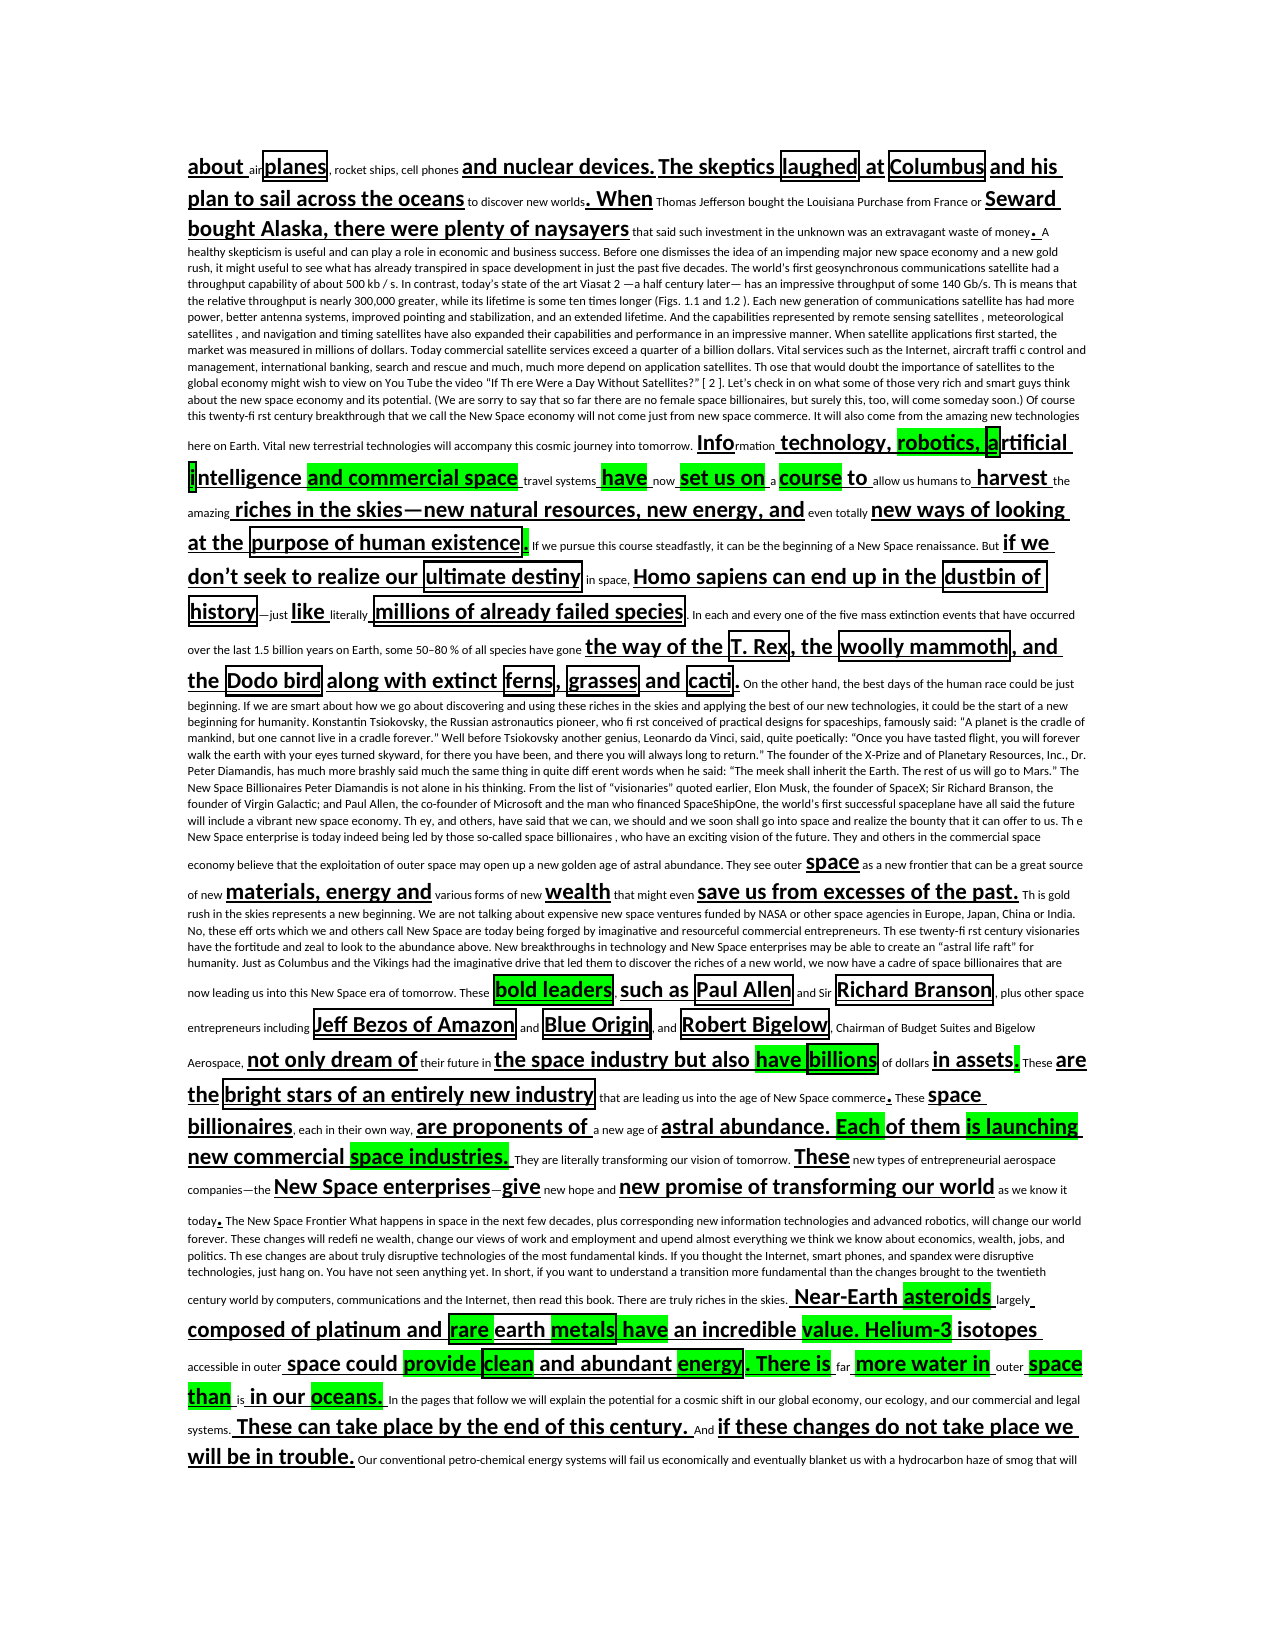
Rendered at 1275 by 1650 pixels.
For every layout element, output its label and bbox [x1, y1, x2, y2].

text [187, 150, 1087, 1470]
